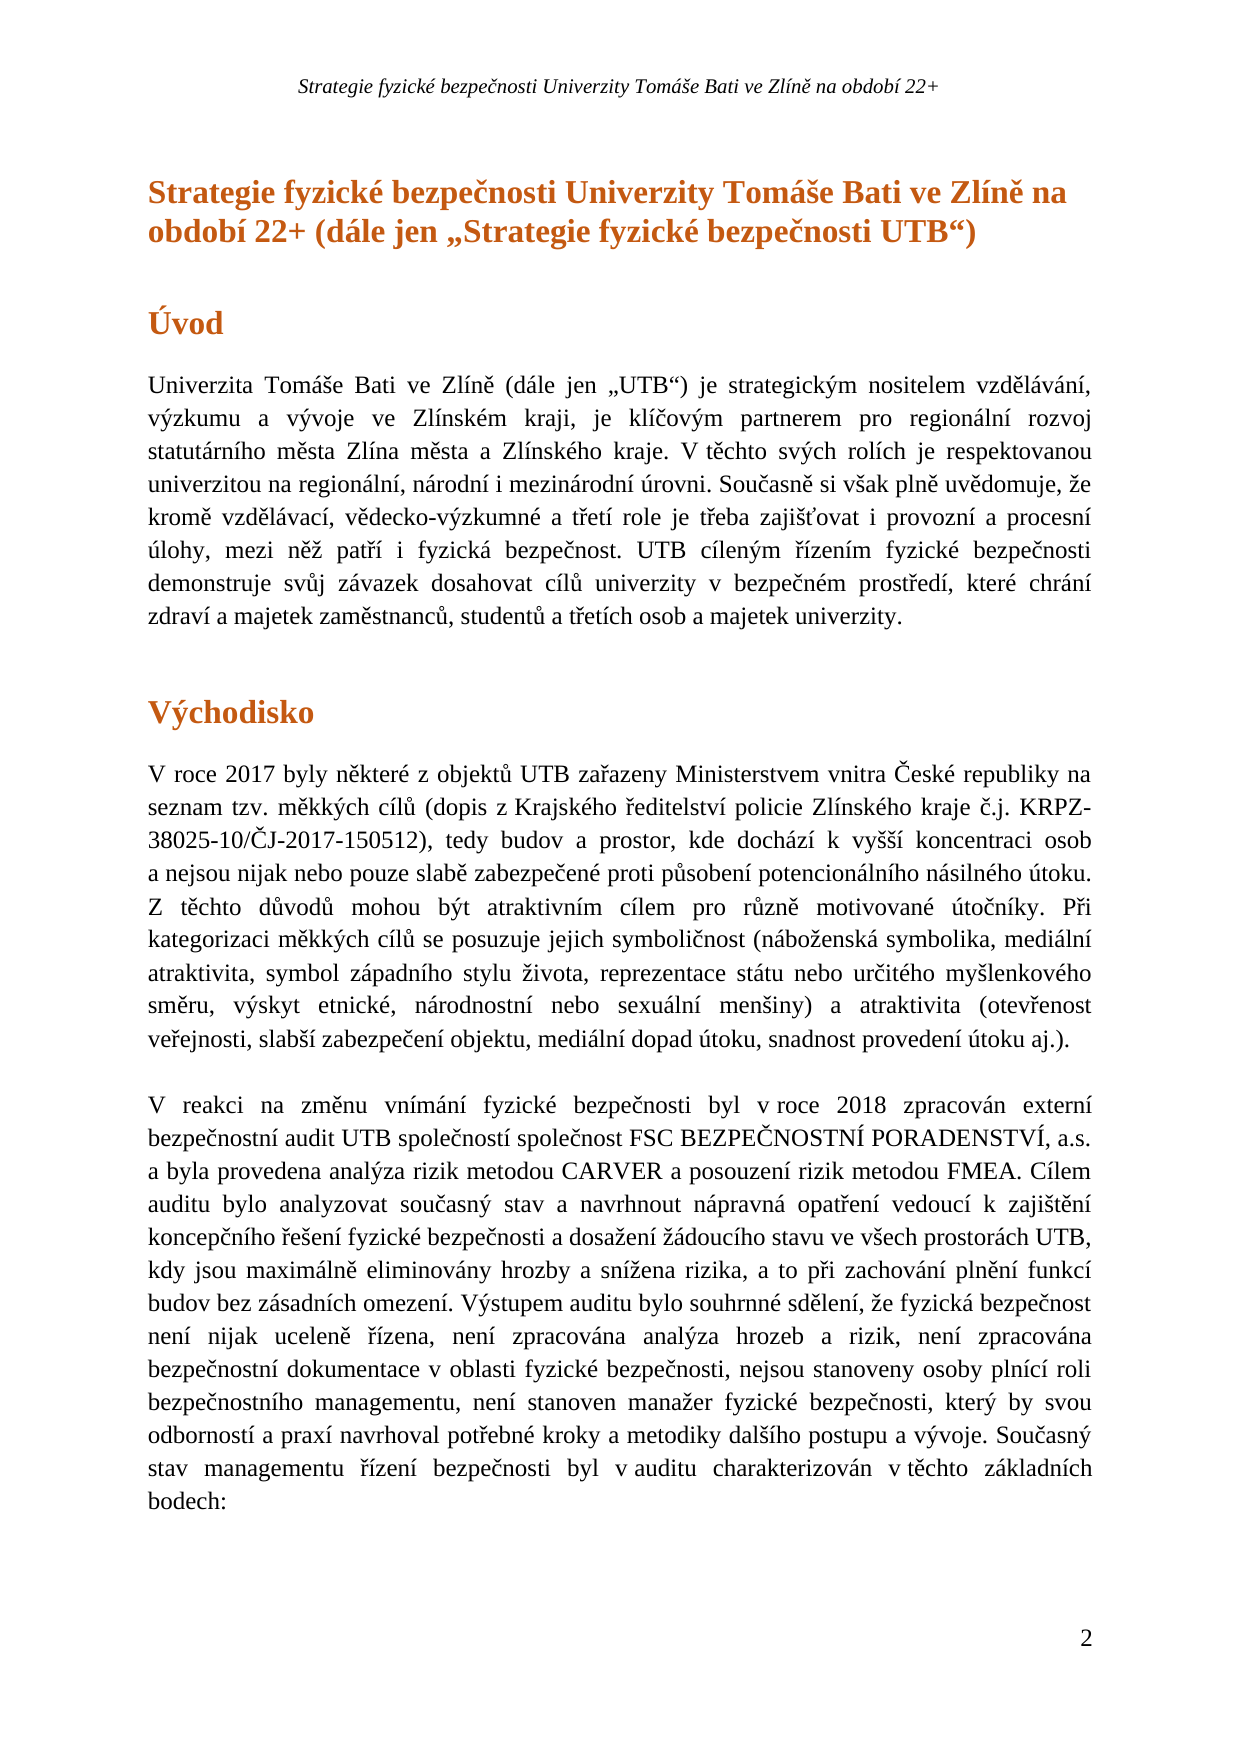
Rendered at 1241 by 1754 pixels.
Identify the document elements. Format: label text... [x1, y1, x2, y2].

text Univerzita Tomáše Bati ve Zlíně (dále jen „UTB“) je strategickým nositelem vzdělávání, výzkumu a vývoje ve Zlínském kraji, je klíčovým partnerem pro regionální rozvoj statutárního města Zlína města a Zlínského kraje. V těchto svých rolích je respektovanou univerzitou na regionální, národní i mezinárodní úrovni. Současně si však plně uvědomuje, že kromě vzdělávací, vědecko-výzkumné a třetí role je třeba zajišťovat i provozní a procesní úlohy, mezi něž patří i fyzická bezpečnost. UTB cíleným řízením fyzické bezpečnosti demonstruje svůj závazek dosahovat cílů univerzity v bezpečném prostředí, které chrání zdraví a majetek zaměstnanců, studentů a třetích osob a majetek univerzity. [148, 370, 1092, 630]
subtitle Východisko [148, 692, 1092, 731]
subtitle Úvod [148, 303, 1092, 341]
text V roce 2017 byly některé z objektů UTB zařazeny Ministerstvem vnitra České republiky na seznam tzv. měkkých cílů (dopis z Krajského ředitelství policie Zlínského kraje č.j. KRPZ-38025-10/ČJ-2017-150512), tedy budov a prostor, kde dochází k vyšší koncentraci osob a nejsou nijak nebo pouze slabě zabezpečené proti působení potencionálního násilného útoku. Z těchto důvodů mohou být atraktivním cílem pro různě motivované útočníky. Při kategorizaci měkkých cílů se posuzuje jejich symboličnost (náboženská symbolika, mediální atraktivita, symbol západního stylu života, reprezentace státu nebo určitého myšlenkového směru, výskyt etnické, národnostní nebo sexuální menšiny) a atraktivita (otevřenost veřejnosti, slabší zabezpečení objektu, mediální dopad útoku, snadnost provedení útoku aj.). [148, 759, 1092, 1052]
subtitle Strategie fyzické bezpečnosti Univerzity Tomáše Bati ve Zlíně na období 22+ (dále jen „Strategie fyzické bezpečnosti UTB“) [148, 173, 1092, 249]
text V reakci na změnu vnímání fyzické bezpečnosti byl v roce 2018 zpracován externí bezpečnostní audit UTB společností společnost FSC BEZPEČNOSTNÍ PORADENSTVÍ, a.s. a byla provedena analýza rizik metodou CARVER a posouzení rizik metodou FMEA. Cílem auditu bylo analyzovat současný stav a navrhnout nápravná opatření vedoucí k zajištění koncepčního řešení fyzické bezpečnosti a dosažení žádoucího stavu ve všech prostorách UTB, kdy jsou maximálně eliminovány hrozby a snížena rizika, a to při zachování plnění funkcí budov bez zásadních omezení. Výstupem auditu bylo souhrnné sdělení, že fyzická bezpečnost není nijak uceleně řízena, není zpracována analýza hrozeb a rizik, není zpracována bezpečnostní dokumentace v oblasti fyzické bezpečnosti, nejsou stanoveny osoby plnící roli bezpečnostního managementu, není stanoven manažer fyzické bezpečnosti, který by svou odborností a praxí navrhoval potřebné kroky a metodiky dalšího postupu a vývoje. Současný stav managementu řízení bezpečnosti byl v auditu charakterizován v těchto základních bodech: [148, 1090, 1092, 1515]
